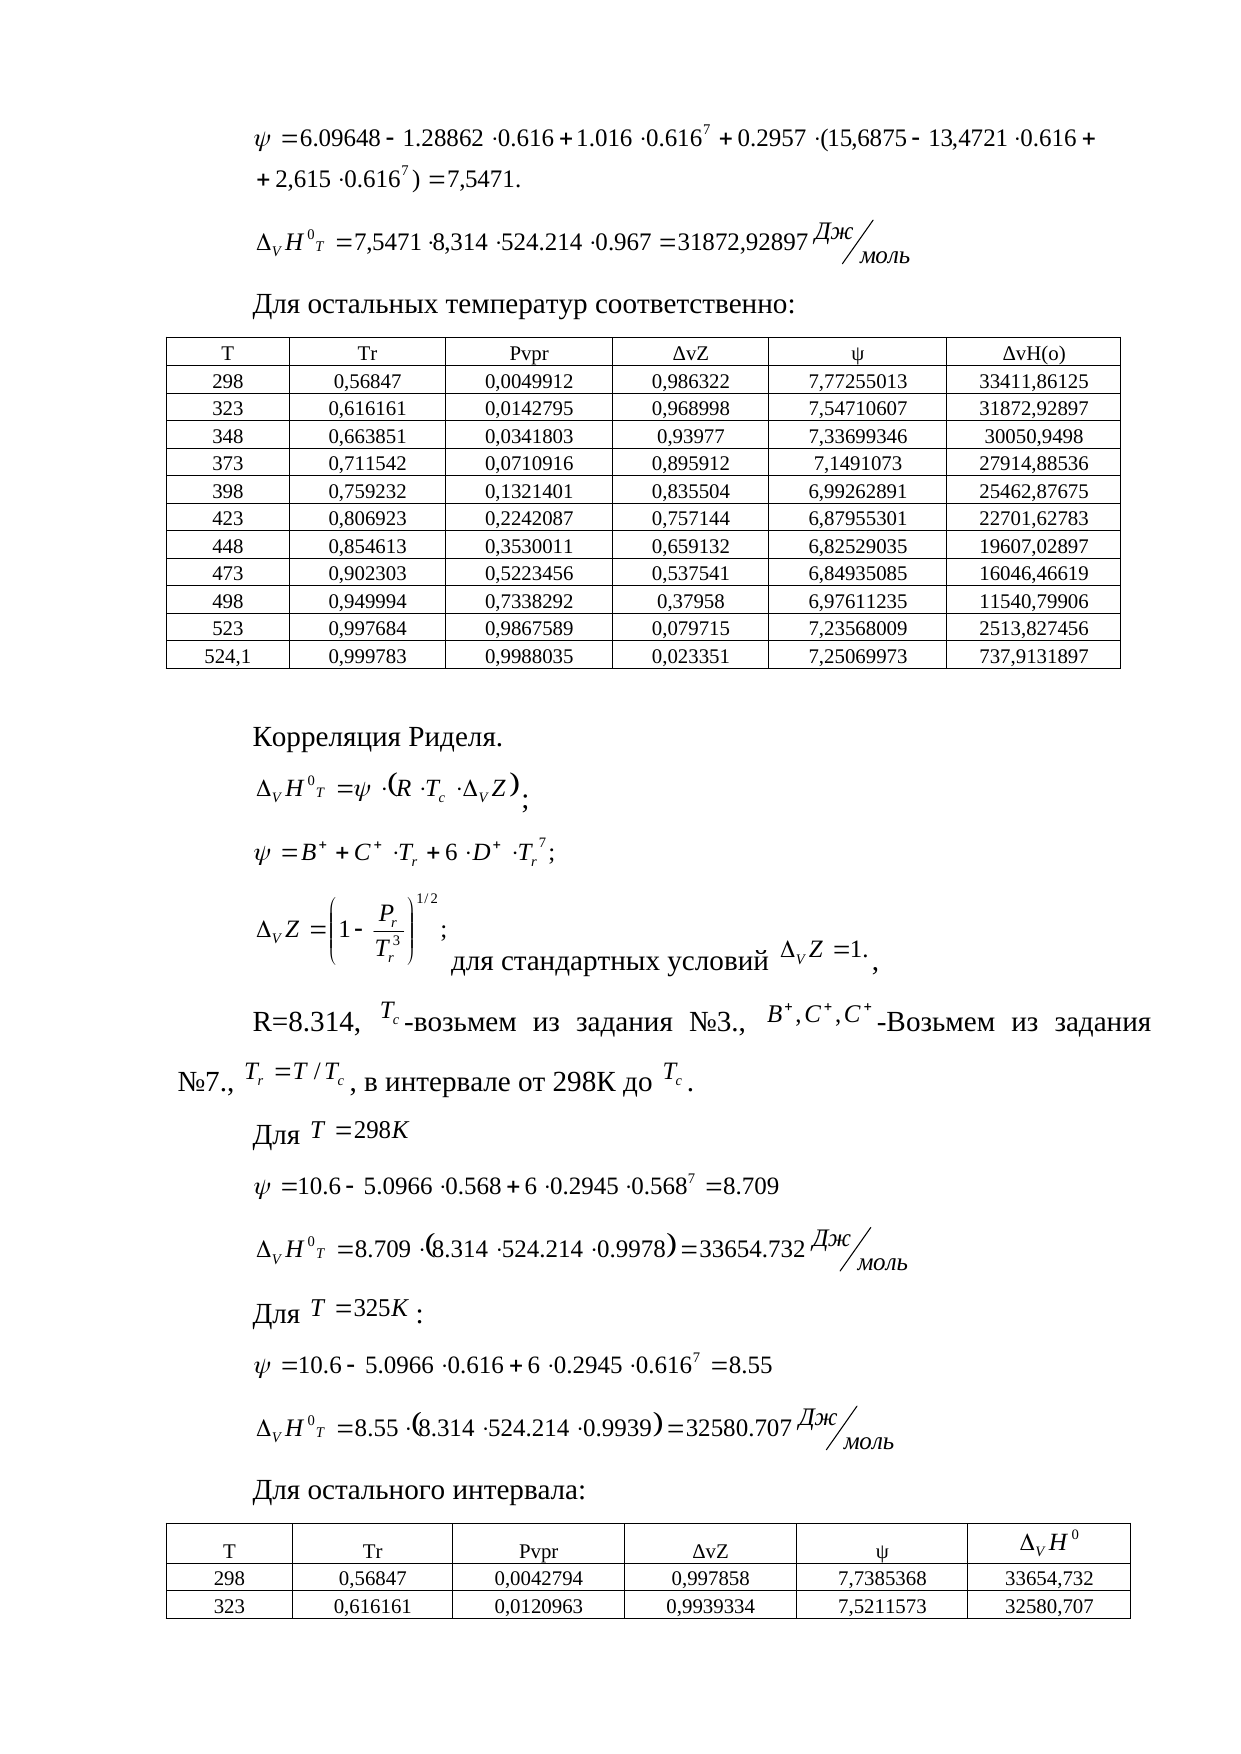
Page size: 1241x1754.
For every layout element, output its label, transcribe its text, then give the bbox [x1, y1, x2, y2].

text Для [177, 1115, 1152, 1151]
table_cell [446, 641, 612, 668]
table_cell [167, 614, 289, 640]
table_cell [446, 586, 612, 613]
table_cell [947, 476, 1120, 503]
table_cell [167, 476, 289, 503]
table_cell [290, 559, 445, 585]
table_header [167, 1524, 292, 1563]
text Корреляция Риделя. [177, 719, 1152, 753]
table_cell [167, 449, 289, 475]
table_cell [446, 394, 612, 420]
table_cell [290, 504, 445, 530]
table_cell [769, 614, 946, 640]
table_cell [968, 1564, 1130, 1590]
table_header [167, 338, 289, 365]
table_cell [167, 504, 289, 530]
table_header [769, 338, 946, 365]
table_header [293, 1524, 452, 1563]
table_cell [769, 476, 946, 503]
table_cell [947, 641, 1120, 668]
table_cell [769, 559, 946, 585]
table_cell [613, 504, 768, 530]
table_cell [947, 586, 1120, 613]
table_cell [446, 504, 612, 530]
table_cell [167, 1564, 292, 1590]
text Для остального интервала: [177, 1472, 1152, 1506]
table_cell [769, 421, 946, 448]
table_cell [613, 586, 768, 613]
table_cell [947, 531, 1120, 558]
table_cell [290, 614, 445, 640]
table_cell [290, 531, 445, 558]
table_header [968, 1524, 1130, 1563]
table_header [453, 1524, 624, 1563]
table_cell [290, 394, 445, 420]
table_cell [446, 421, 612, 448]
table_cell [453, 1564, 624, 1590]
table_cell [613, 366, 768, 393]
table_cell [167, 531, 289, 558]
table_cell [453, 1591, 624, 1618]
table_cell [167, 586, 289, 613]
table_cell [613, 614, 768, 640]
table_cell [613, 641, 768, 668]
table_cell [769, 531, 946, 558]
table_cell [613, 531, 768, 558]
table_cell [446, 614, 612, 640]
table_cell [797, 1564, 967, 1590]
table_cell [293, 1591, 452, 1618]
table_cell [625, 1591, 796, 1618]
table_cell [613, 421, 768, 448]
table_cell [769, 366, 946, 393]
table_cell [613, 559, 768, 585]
text для стандартных условий , [177, 888, 1152, 977]
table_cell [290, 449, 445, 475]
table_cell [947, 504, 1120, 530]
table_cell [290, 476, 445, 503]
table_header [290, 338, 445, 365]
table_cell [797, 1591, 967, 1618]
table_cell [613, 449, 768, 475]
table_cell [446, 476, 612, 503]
text Для остальных температур соответственно: [177, 286, 1152, 320]
text Для : [177, 1293, 1152, 1329]
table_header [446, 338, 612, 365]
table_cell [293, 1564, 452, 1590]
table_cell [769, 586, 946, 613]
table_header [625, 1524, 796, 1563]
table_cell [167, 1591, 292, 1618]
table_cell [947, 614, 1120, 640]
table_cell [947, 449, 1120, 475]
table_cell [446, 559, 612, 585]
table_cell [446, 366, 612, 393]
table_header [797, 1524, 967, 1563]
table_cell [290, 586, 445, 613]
text ; [177, 769, 1152, 815]
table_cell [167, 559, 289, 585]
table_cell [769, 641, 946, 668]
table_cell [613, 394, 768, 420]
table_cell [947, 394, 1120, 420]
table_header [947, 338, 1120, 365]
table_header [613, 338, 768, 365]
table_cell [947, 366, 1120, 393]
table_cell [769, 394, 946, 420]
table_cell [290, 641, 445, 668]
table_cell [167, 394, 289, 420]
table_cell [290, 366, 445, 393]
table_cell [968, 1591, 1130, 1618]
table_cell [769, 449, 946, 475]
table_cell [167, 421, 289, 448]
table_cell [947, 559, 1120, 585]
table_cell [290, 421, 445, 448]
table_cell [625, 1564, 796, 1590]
text R=8.314, -возьмем из задания №3., -Возьмем из задания №7., , в интервале от 298К до . [177, 993, 1152, 1098]
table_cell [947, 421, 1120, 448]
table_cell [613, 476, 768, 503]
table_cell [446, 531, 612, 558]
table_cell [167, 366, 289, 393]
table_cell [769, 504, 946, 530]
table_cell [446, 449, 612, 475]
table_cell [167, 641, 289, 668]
